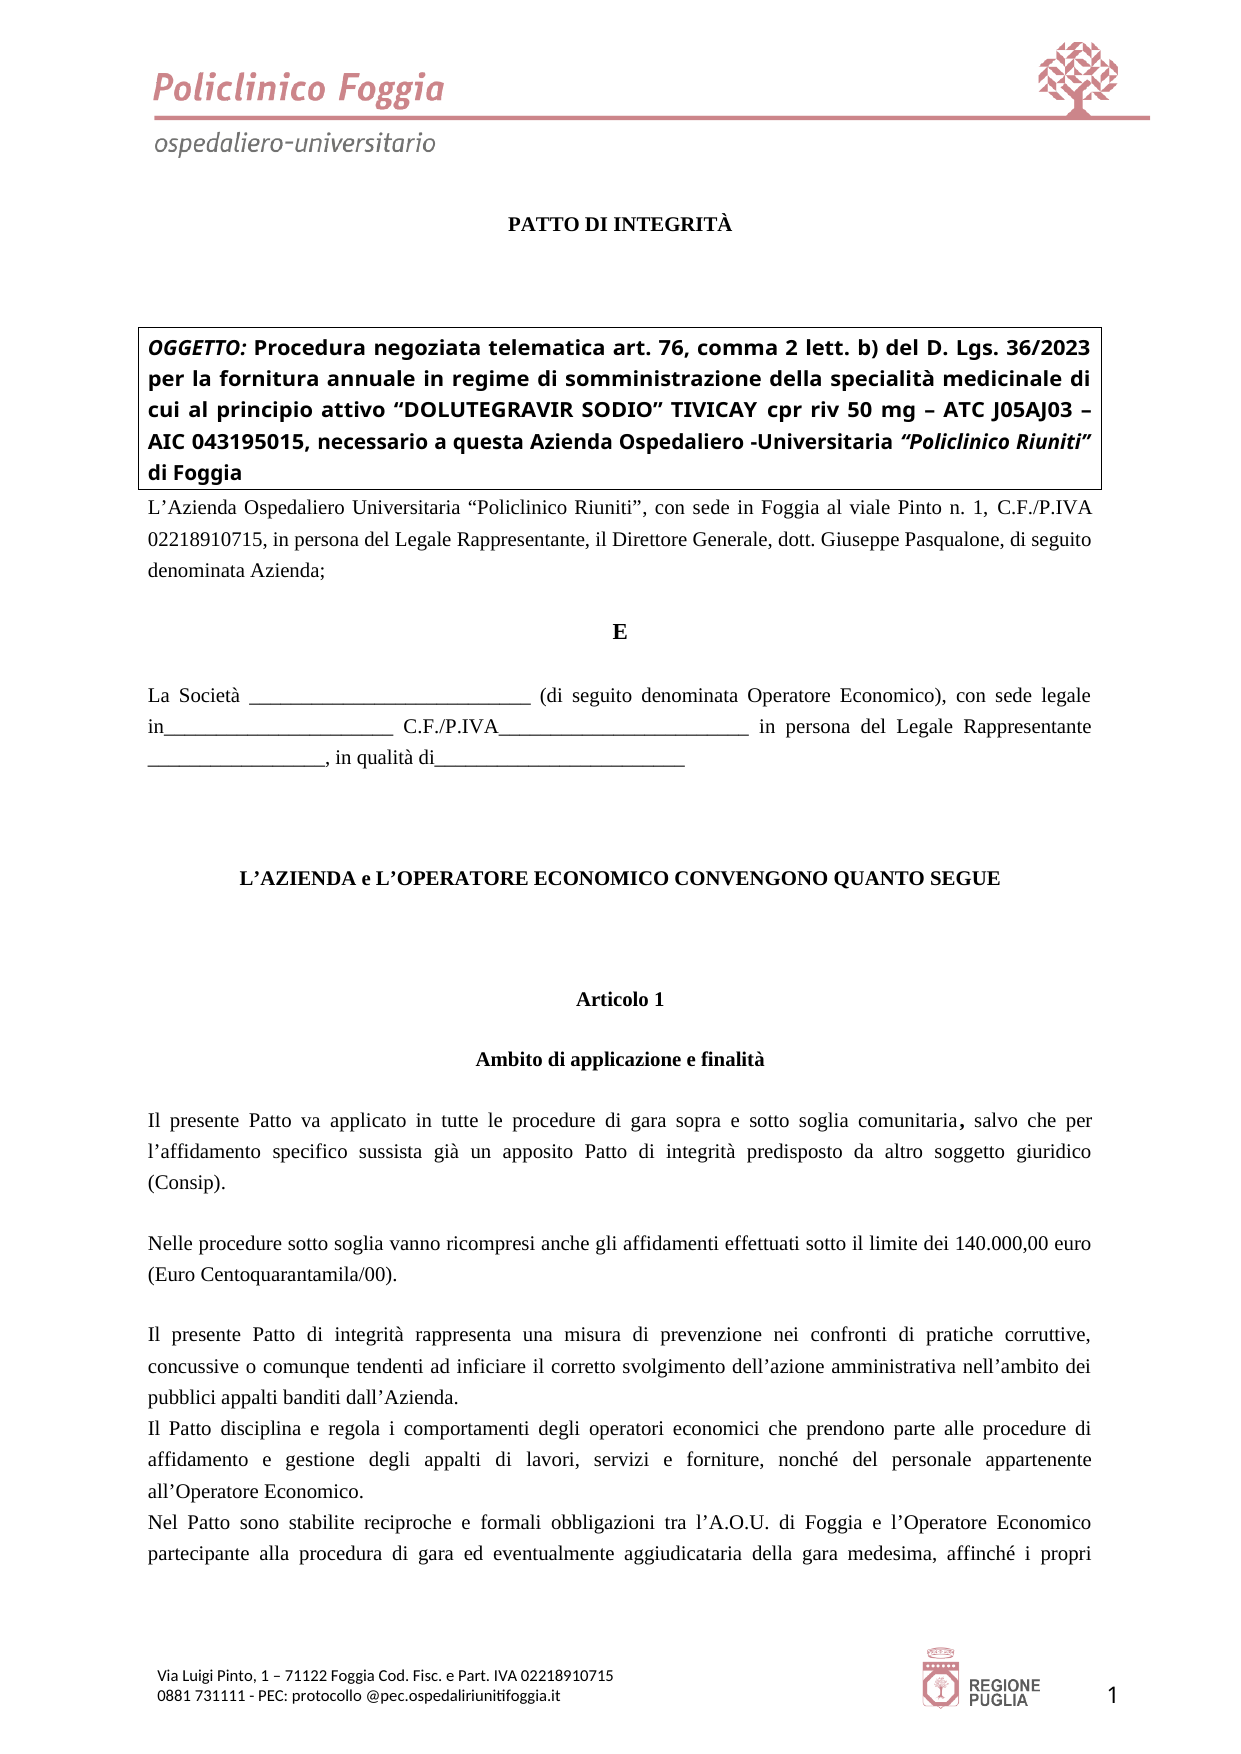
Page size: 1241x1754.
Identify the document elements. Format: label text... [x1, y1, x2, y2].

list Il Patto disciplina e regola i comportamenti degli operatori economici che prendono parte alle procedure di affidamento e gestione degli appalti di lavori, servizi e forniture, nonché del personale appartenente all’Operatore Economico. [148, 1411, 1092, 1504]
text OGGETTO: Procedura negoziata telematica art. 76, comma 2 lett. b) del D. Lgs. 36/2023 per la fornitura annuale in regime di somministrazione della specialità medicinale di cui al principio attivo “DOLUTEGRAVIR SODIO” TIVICAY cpr riv 50 mg – ATC J05AJ03 – AIC 043195015, necessario a questa Azienda Ospedaliero -Universitaria “Policlinico Riuniti” di Foggia [139, 328, 1101, 489]
list Il presente Patto va applicato in tutte le procedure di gara sopra e sotto soglia comunitaria, salvo che per l’affidamento specifico sussista già un apposito Patto di integrità predisposto da altro soggetto giuridico (Consip). [148, 1102, 1092, 1196]
text La Società ___________________________ (di seguito denominata Operatore Economico), con sede legale in______________________ C.F./P.IVA________________________ in persona del Legale Rappresentante _________________, in qualità di________________________ [148, 677, 1092, 771]
text PATTO DI INTEGRITÀ [148, 206, 1092, 238]
text Articolo 1 [148, 981, 1092, 1013]
picture [922, 1647, 1040, 1709]
text Ambito di applicazione e finalità [148, 1042, 1092, 1073]
picture [153, 42, 1151, 158]
text E [148, 615, 1092, 646]
text L’AZIENDA e L’OPERATORE ECONOMICO CONVENGONO QUANTO SEGUE [148, 861, 1092, 892]
text Il presente Patto di integrità rappresenta una misura di prevenzione nei confronti di pratiche corruttive, concussive o comunque tendenti ad inficiare il corretto svolgimento dell’azione amministrativa nell’ambito dei pubblici appalti banditi dall’Azienda. [148, 1317, 1092, 1411]
text L’Azienda Ospedaliero Universitaria “Policlinico Riuniti”, con sede in Foggia al viale Pinto n. 1, C.F./P.IVA 02218910715, in persona del Legale Rappresentante, il Direttore Generale, dott. Giuseppe Pasqualone, di seguito denominata Azienda; [148, 490, 1092, 583]
text Nelle procedure sotto soglia vanno ricompresi anche gli affidamenti effettuati sotto il limite dei 140.000,00 euro (Euro Centoquarantamila/00). [148, 1225, 1092, 1288]
